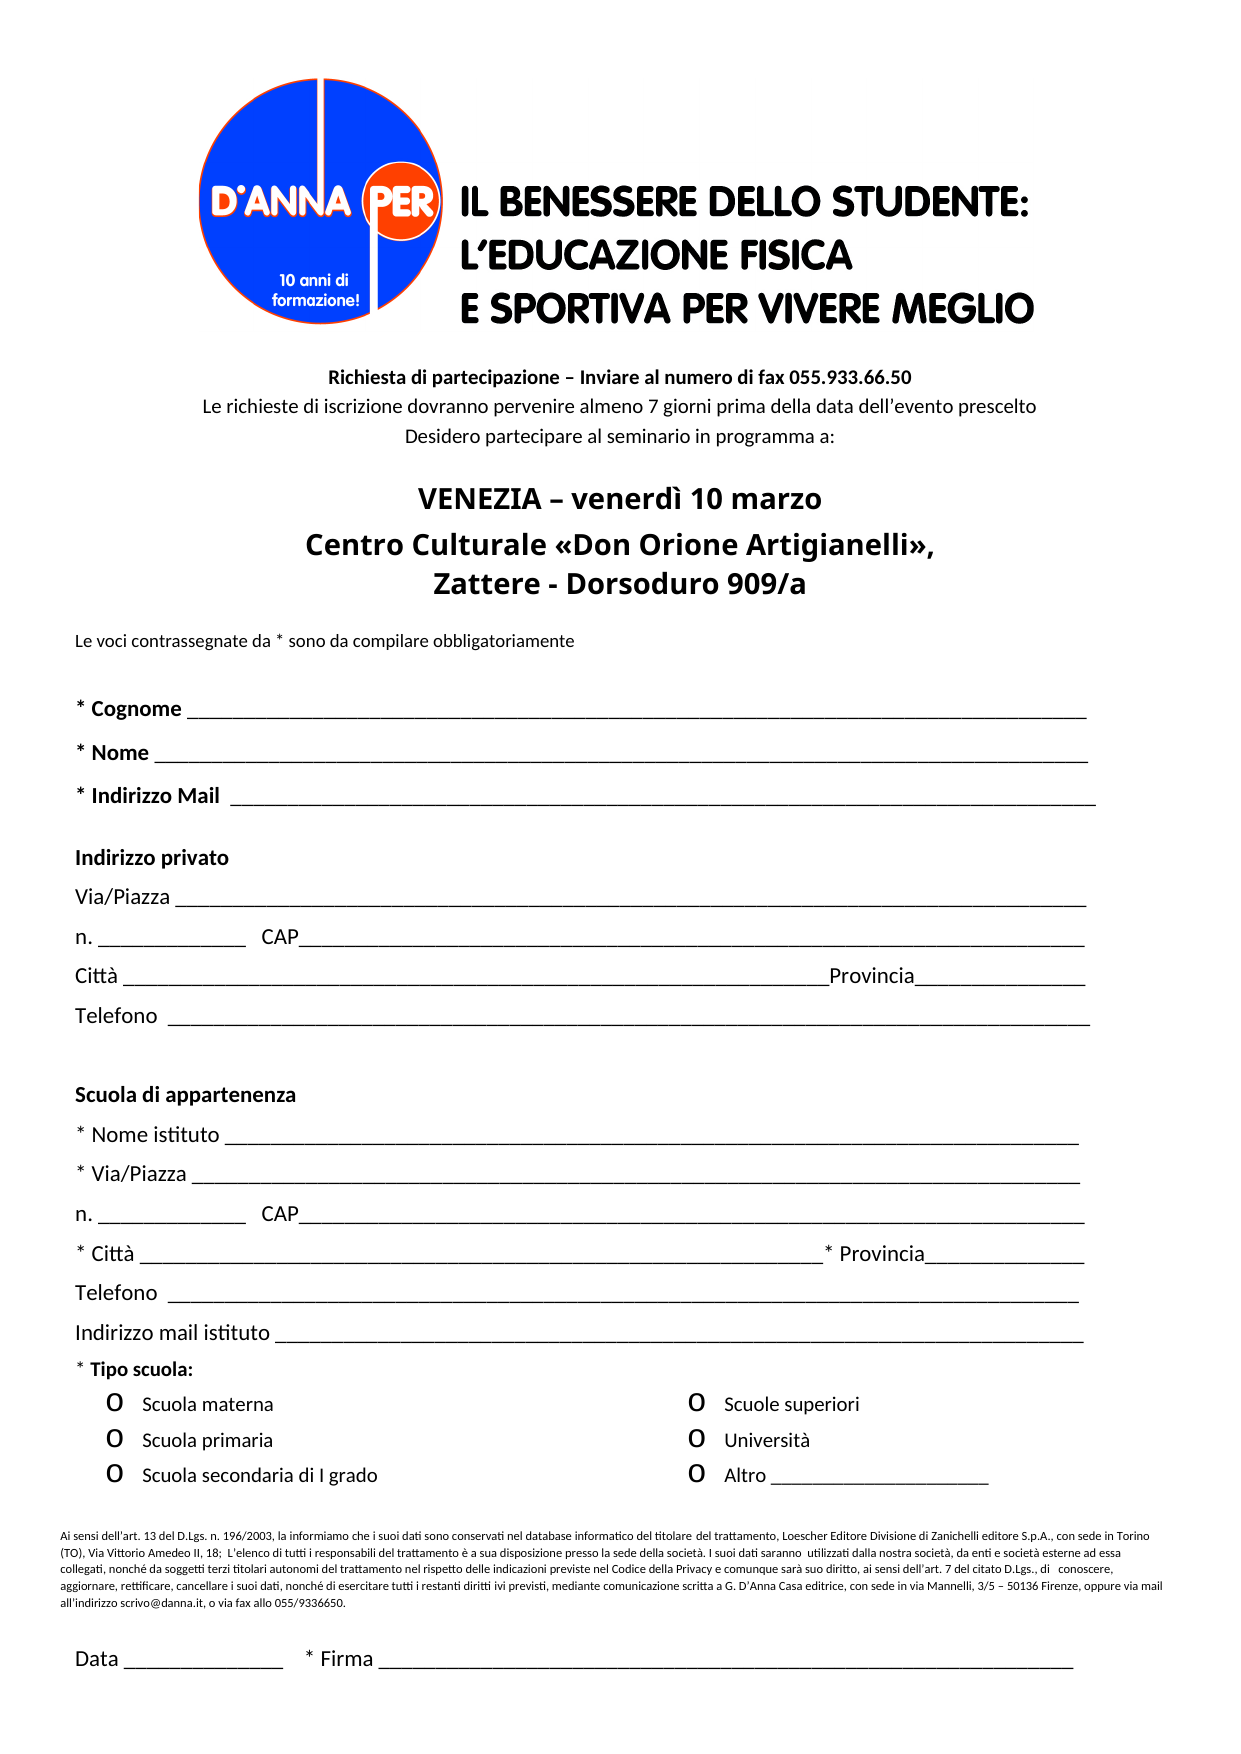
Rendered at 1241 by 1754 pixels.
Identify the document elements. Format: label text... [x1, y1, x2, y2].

text Desidero partecipare al seminario in programma a: [75, 423, 1165, 448]
text * Cognome _______________________________________________________________________________ [75, 681, 1165, 725]
text Le richieste di iscrizione dovranno pervenire almeno 7 giorni prima della data dell’evento prescelto [75, 394, 1165, 419]
text Zattere - Dorsoduro 909/a [75, 564, 1165, 603]
text Indirizzo mail istituto _______________________________________________________________________ [75, 1308, 1165, 1348]
list Scuola primaria [104, 1419, 583, 1454]
text * Città ____________________________________________________________* Provincia______________ [75, 1229, 1165, 1269]
list Università [687, 1419, 1165, 1454]
text Richiesta di partecipazione – Inviare al numero di fax 055.933.66.50 [75, 364, 1165, 390]
text * Nome istituto ___________________________________________________________________________ [75, 1111, 1094, 1150]
list Scuola materna [104, 1383, 583, 1419]
text n. _____________ CAP_____________________________________________________________________ [75, 1190, 1165, 1229]
text * Via/Piazza ______________________________________________________________________________ [75, 1150, 1165, 1190]
text Le voci contrassegnate da * sono da compilare obbligatoriamente [75, 629, 1165, 652]
text n. _____________ CAP_____________________________________________________________________ [75, 913, 1165, 952]
text Telefono ________________________________________________________________________________ [75, 1269, 1165, 1308]
text Telefono _________________________________________________________________________________ [75, 992, 1094, 1031]
text Indirizzo privato [75, 833, 1165, 873]
text Via/Piazza ________________________________________________________________________________ [75, 873, 1165, 913]
text Città ______________________________________________________________Provincia_______________ [75, 952, 1094, 992]
text * Tipo scuola: [75, 1348, 1165, 1383]
text * Nome __________________________________________________________________________________ [75, 725, 1165, 769]
list Scuola secondaria di I grado [104, 1454, 583, 1490]
text Centro Culturale «Don Orione Artigianelli», [75, 524, 1165, 564]
text Ai sensi dell’art. 13 del D.Lgs. n. 196/2003, la informiamo che i suoi dati sono conservati nel database informatico del titolare del trattamento, Loescher Editore Divisione di Zanichelli editore S.p.A., con sede in Torino (TO), Via Vittorio Amedeo II, 18; L’elenco di tutti i responsabili del trattamento è a sua disposizione presso la sede della società. I suoi dati saranno utilizzati dalla nostra società, da enti e società esterne ad essa collegati, nonché da soggetti terzi titolari autonomi del trattamento nel rispetto delle indicazioni previste nel Codice della Privacy e comunque sarà suo diritto, ai sensi dell’art. 7 del citato D.Lgs., di conoscere, aggiornare, rettificare, cancellare i suoi dati, nonché di esercitare tutti i restanti diritti ivi previsti, mediante comunicazione scritta a G. D’Anna Casa editrice, con sede in via Mannelli, 3/5 – 50136 Firenze, oppure via mail all’indirizzo scrivo@danna.it, o via fax allo 055/9336650. [60, 1527, 1165, 1611]
text * Indirizzo Mail ____________________________________________________________________________ [75, 769, 1165, 813]
picture [198, 78, 1034, 332]
text Scuola di appartenenza [75, 1071, 1165, 1111]
list Altro _____________________ [687, 1454, 1165, 1490]
text Data ______________ * Firma _____________________________________________________________ [75, 1644, 1165, 1672]
text VENEZIA – venerdì 10 marzo [75, 478, 1165, 518]
list Scuole superiori [687, 1383, 1165, 1419]
